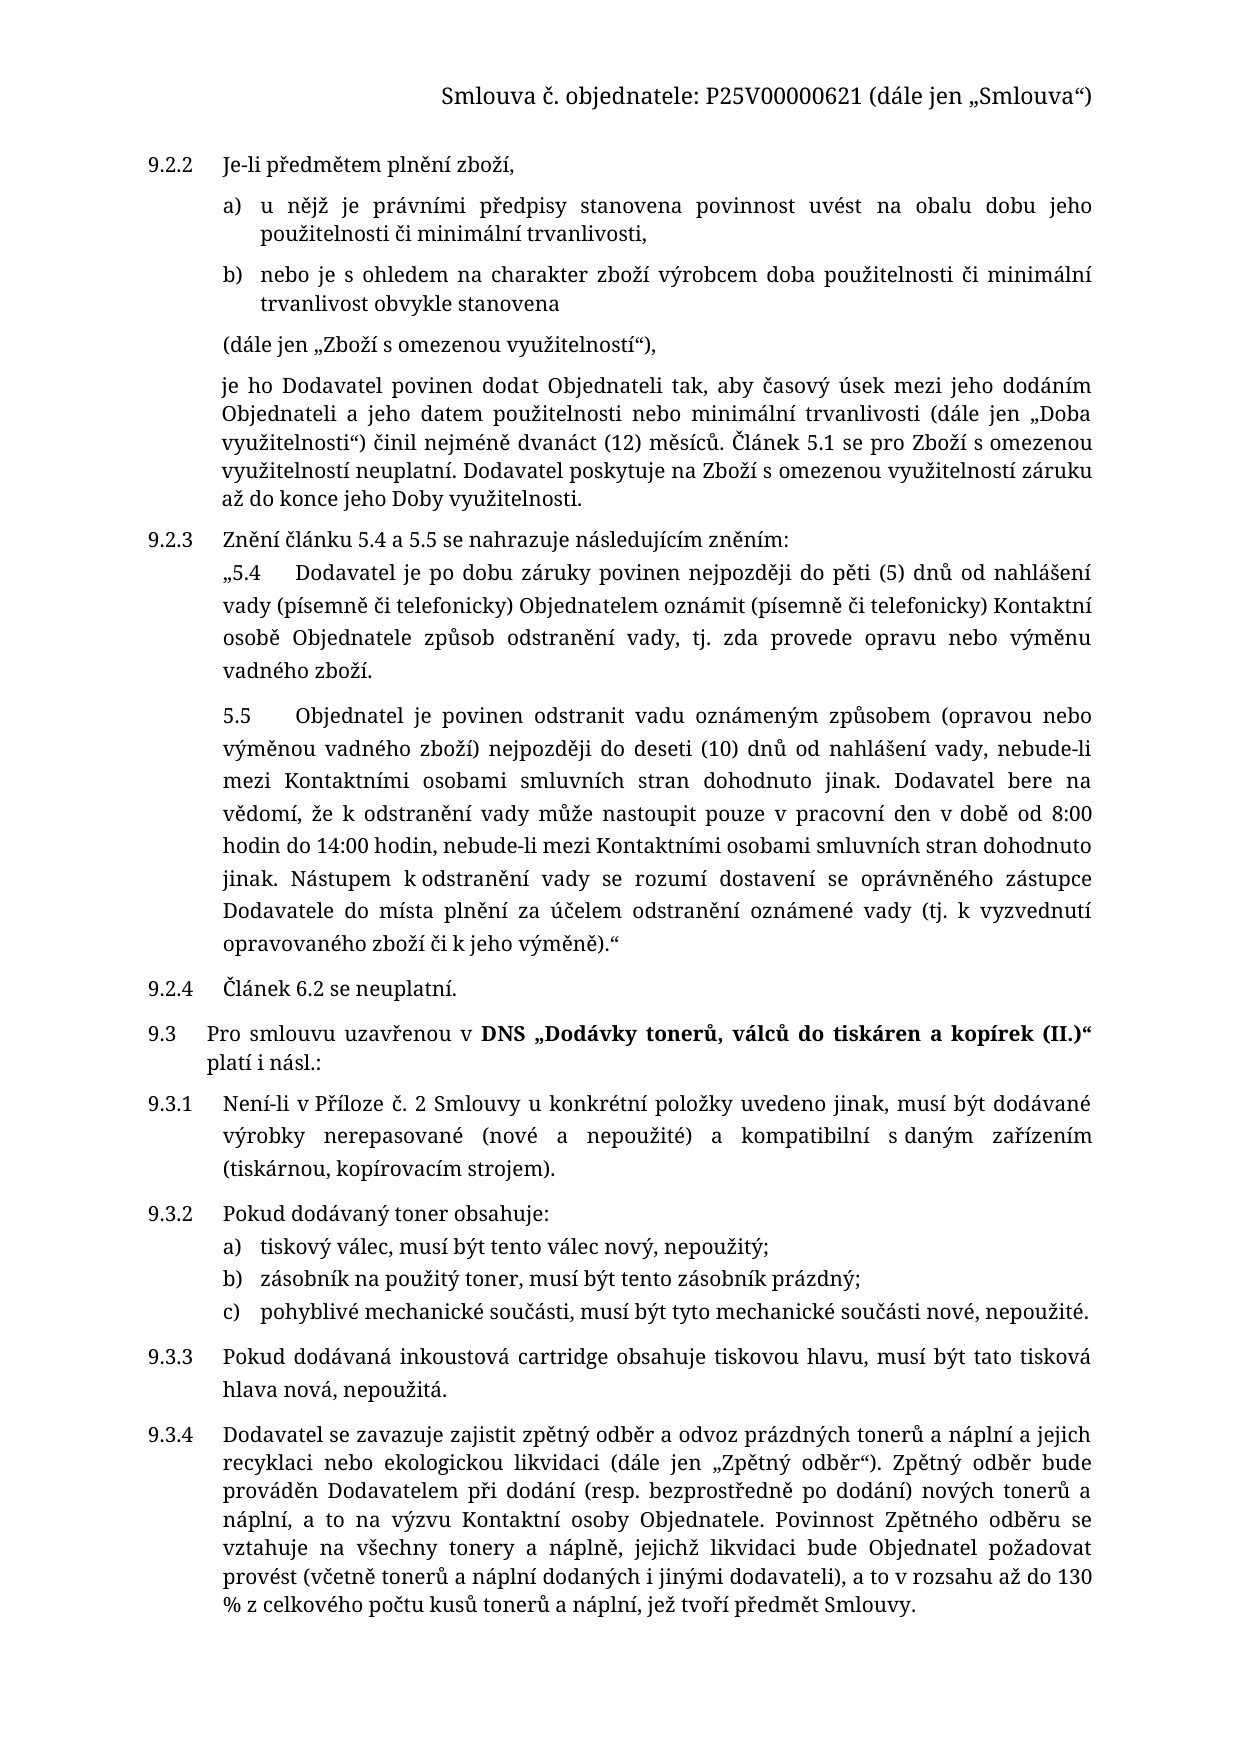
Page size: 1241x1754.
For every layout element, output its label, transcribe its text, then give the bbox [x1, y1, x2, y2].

list Pokud dodávaný toner obsahuje: [148, 1199, 1093, 1228]
text je ho Dodavatel povinen dodat Objednateli tak, aby časový úsek mezi jeho dodáním Objednateli a jeho datem použitelnosti nebo minimální trvanlivosti (dále jen „Doba využitelnosti“) činil nejméně dvanáct (12) měsíců. Článek 5.1 se pro Zboží s omezenou využitelností neuplatní. Dodavatel poskytuje na Zboží s omezenou využitelností záruku až do konce jeho Doby využitelnosti. [221, 371, 1093, 513]
list Dodavatel se zavazuje zajistit zpětný odběr a odvoz prázdných tonerů a náplní a jejich recyklaci nebo ekologickou likvidaci (dále jen „Zpětný odběr“). Zpětný odběr bude prováděn Dodavatelem při dodání (resp. bezprostředně po dodání) nových tonerů a náplní, a to na výzvu Kontaktní osoby Objednatele. Povinnost Zpětného odběru se vztahuje na všechny tonery a náplně, jejichž likvidaci bude Objednatel požadovat provést (včetně tonerů a náplní dodaných i jinými dodavateli), a to v rozsahu až do 130 % z celkového počtu kusů tonerů a náplní, jež tvoří předmět Smlouvy. [148, 1420, 1093, 1619]
list zásobník na použitý toner, musí být tento zásobník prázdný; [223, 1264, 1093, 1293]
list 5.5 Objednatel je povinen odstranit vadu oznámeným způsobem (opravou nebo výměnou vadného zboží) nejpozději do deseti (10) dnů od nahlášení vady, nebude-li mezi Kontaktními osobami smluvních stran dohodnuto jinak. Dodavatel bere na vědomí, že k odstranění vady může nastoupit pouze v pracovní den v době od 8:00 hodin do 14:00 hodin, nebude-li mezi Kontaktními osobami smluvních stran dohodnuto jinak. Nástupem k odstranění vady se rozumí dostavení se oprávněného zástupce Dodavatele do místa plnění za účelem odstranění oznámené vady (tj. k vyzvednutí opravovaného zboží či k jeho výměně).“ [223, 701, 1093, 958]
list u nějž je právními předpisy stanovena povinnost uvést na obalu dobu jeho použitelnosti či minimální trvanlivosti, [223, 191, 1093, 248]
list Je-li předmětem plnění zboží, [148, 150, 1093, 179]
text (dále jen „Zboží s omezenou využitelností“), [223, 330, 1093, 358]
list Pokud dodávaná inkoustová cartridge obsahuje tiskovou hlavu, musí být tato tisková hlava nová, nepoužitá. [148, 1342, 1093, 1403]
list pohyblivé mechanické součásti, musí být tyto mechanické součásti nové, nepoužité. [223, 1297, 1093, 1325]
list tiskový válec, musí být tento válec nový, nepoužitý; [223, 1232, 1093, 1260]
list Znění článku 5.4 a 5.5 se nahrazuje následujícím zněním: [148, 526, 1093, 554]
list Pro smlouvu uzavřenou v DNS „Dodávky tonerů, válců do tiskáren a kopírek (II.)“ platí i násl.: [148, 1019, 1093, 1076]
list „5.4 Dodavatel je po dobu záruky povinen nejpozději do pěti (5) dnů od nahlášení vady (písemně či telefonicky) Objednatelem oznámit (písemně či telefonicky) Kontaktní osobě Objednatele způsob odstranění vady, tj. zda provede opravu nebo výměnu vadného zboží. [223, 558, 1093, 684]
list nebo je s ohledem na charakter zboží výrobcem doba použitelnosti či minimální trvanlivost obvykle stanovena [223, 261, 1093, 317]
list Není-li v Příloze č. 2 Smlouvy u konkrétní položky uvedeno jinak, musí být dodávané výrobky nerepasované (nové a nepoužité) a kompatibilní s daným zařízením (tiskárnou, kopírovacím strojem). [148, 1089, 1093, 1182]
list Článek 6.2 se neuplatní. [148, 974, 1093, 1003]
